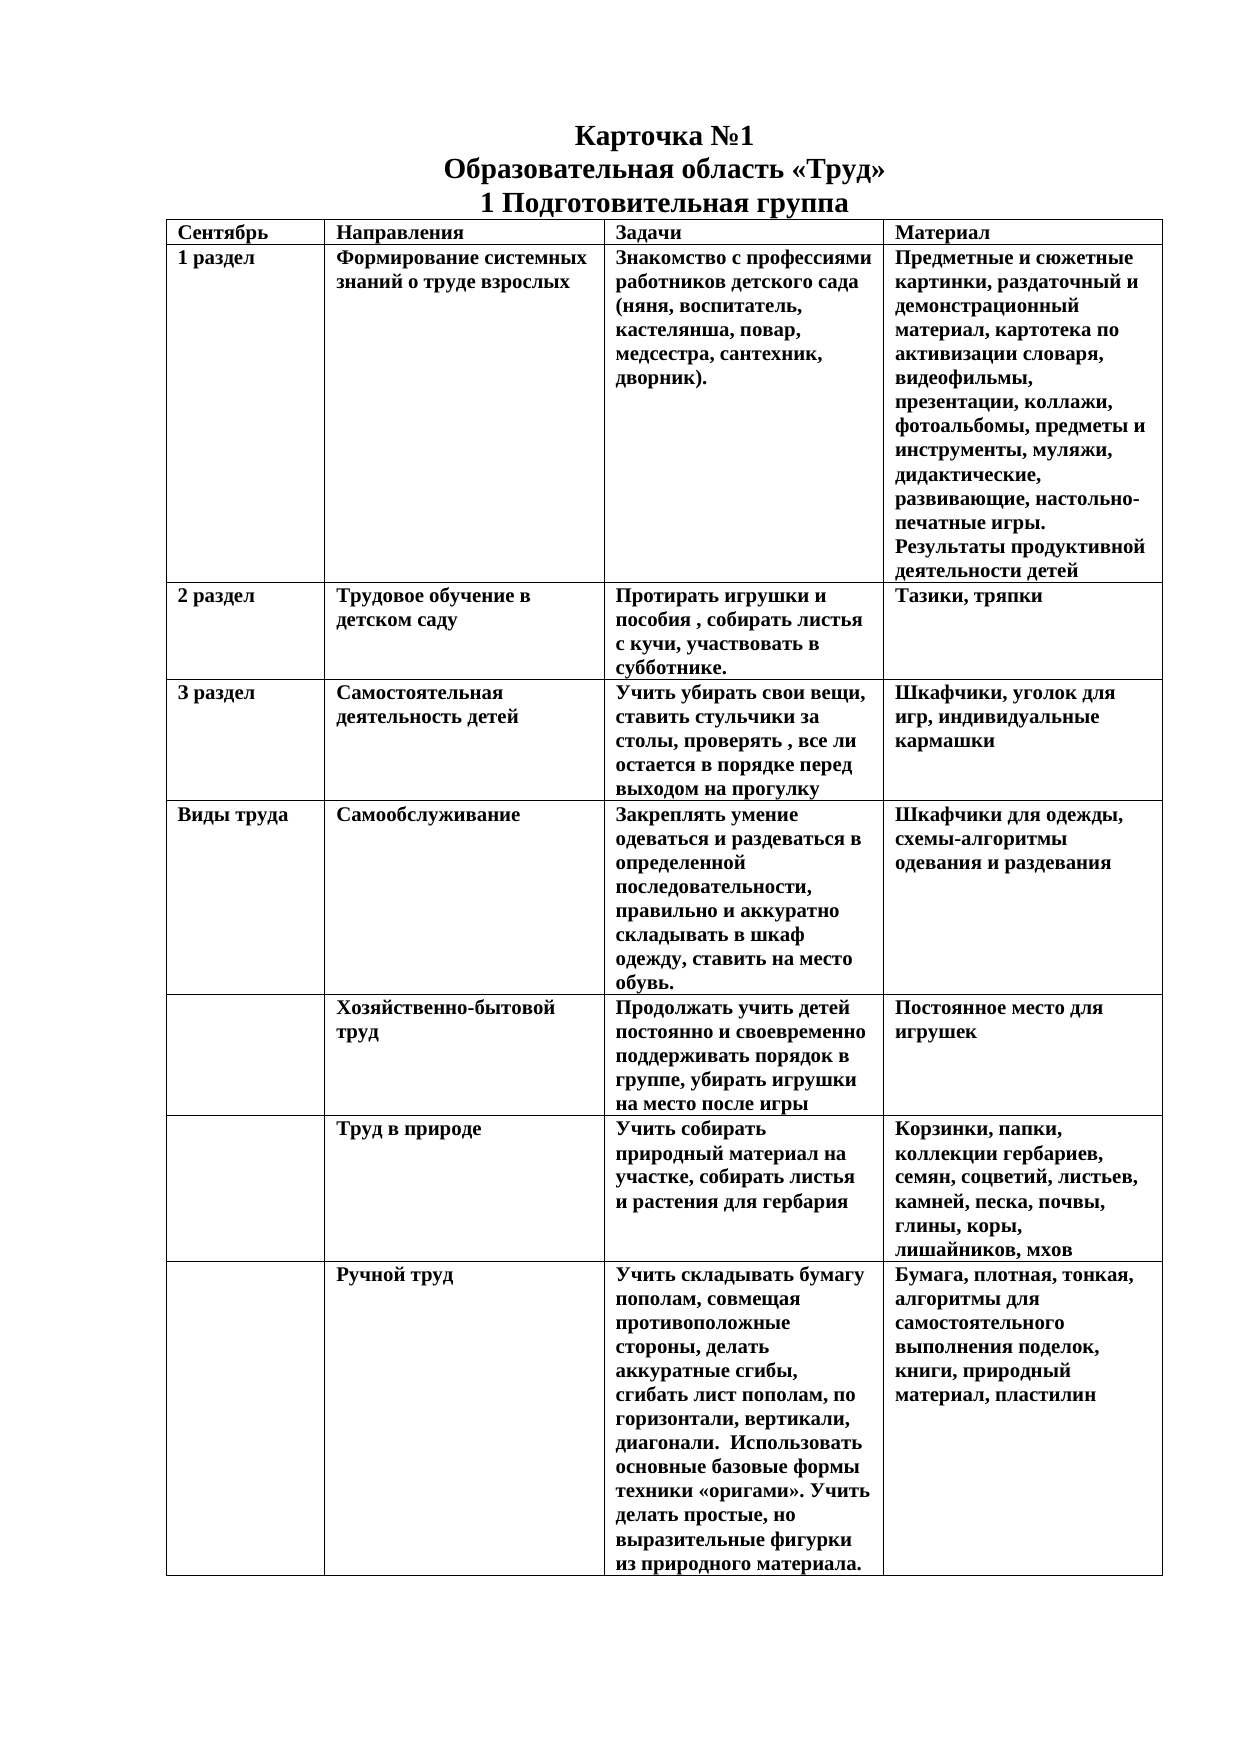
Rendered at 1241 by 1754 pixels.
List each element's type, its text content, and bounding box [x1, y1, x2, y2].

table_cell 1 раздел [167, 245, 324, 582]
table_cell Учить собирать природный материал на участке, собирать листья и растения для гербария [605, 1116, 883, 1261]
table_cell Бумага, плотная, тонкая, алгоритмы для самостоятельного выполнения поделок, книги, природный материал, пластилин [884, 1262, 1162, 1574]
table_cell Хозяйственно-бытовой труд [325, 995, 604, 1115]
table_cell Продолжать учить детей постоянно и своевременно поддерживать порядок в группе, убирать игрушки на место после игры [605, 995, 883, 1115]
table_cell Закреплять умение одеваться и раздеваться в определенной последовательности, правильно и аккуратно складывать в шкаф одежду, ставить на место обувь. [605, 801, 883, 994]
table_cell Виды труда [167, 801, 324, 994]
table_cell Ручной труд [325, 1262, 604, 1574]
table_cell Тазики, тряпки [884, 583, 1162, 679]
table_cell [167, 1262, 324, 1574]
table_cell Протирать игрушки и пособия , собирать листья с кучи, участвовать в субботнике. [605, 583, 883, 679]
table_header Задачи [605, 220, 883, 244]
table_cell Корзинки, папки, коллекции гербариев, семян, соцветий, листьев, камней, песка, почвы, глины, коры, лишайников, мхов [884, 1116, 1162, 1261]
table_cell З раздел [167, 680, 324, 800]
table_cell Шкафчики для одежды, схемы-алгоритмы одевания и раздевания [884, 801, 1162, 994]
text 1 Подготовительная группа [177, 185, 1152, 219]
table_cell Самообслуживание [325, 801, 604, 994]
table_cell [167, 995, 324, 1115]
table_cell 2 раздел [167, 583, 324, 679]
text Карточка №1 [177, 118, 1152, 152]
table_cell Учить складывать бумагу пополам, совмещая противоположные стороны, делать аккуратные сгибы, сгибать лист пополам, по горизонтали, вертикали, диагонали. Использовать основные базовые формы техники «оригами». Учить делать простые, но выразительные фигурки из природного материала. [605, 1262, 883, 1574]
table_cell Труд в природе [325, 1116, 604, 1261]
table_cell Самостоятельная деятельность детей [325, 680, 604, 800]
table_header Материал [884, 220, 1162, 244]
table_cell Знакомство с профессиями работников детского сада (няня, воспитатель, кастелянша, повар, медсестра, сантехник, дворник). [605, 245, 883, 582]
table_header Сентябрь [167, 220, 324, 244]
table_cell Предметные и сюжетные картинки, раздаточный и демонстрационный материал, картотека по активизации словаря, видеофильмы, презентации, коллажи, фотоальбомы, предметы и инструменты, муляжи, дидактические, развивающие, настольно-печатные игры. Результаты продуктивной деятельности детей [884, 245, 1162, 582]
table_cell Трудовое обучение в детском саду [325, 583, 604, 679]
text Образовательная область «Труд» [177, 152, 1152, 185]
table_cell Формирование системных знаний о труде взрослых [325, 245, 604, 582]
table_cell Шкафчики, уголок для игр, индивидуальные кармашки [884, 680, 1162, 800]
table_cell Учить убирать свои вещи, ставить стульчики за столы, проверять , все ли остается в порядке перед выходом на прогулку [605, 680, 883, 800]
table_cell [167, 1116, 324, 1261]
table_header Направления [325, 220, 604, 244]
table_cell Постоянное место для игрушек [884, 995, 1162, 1115]
